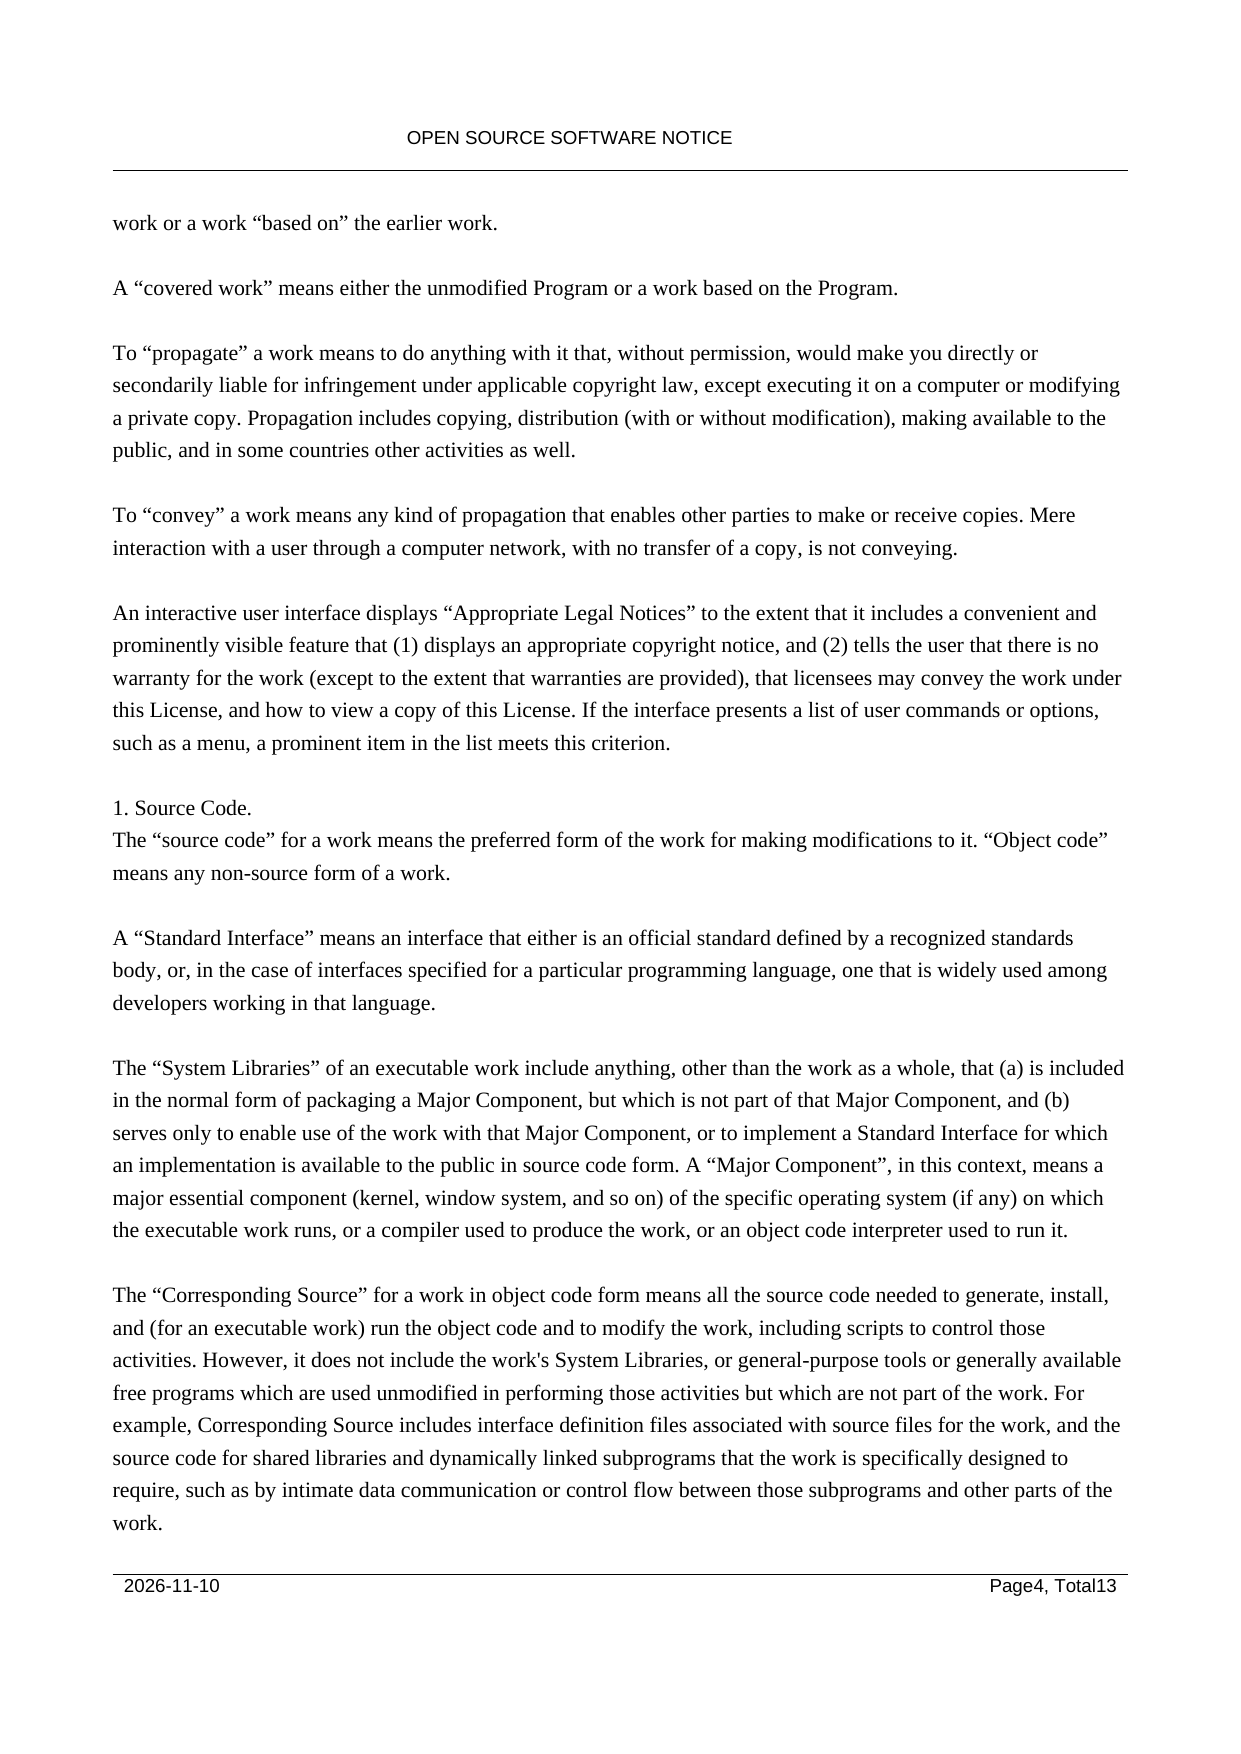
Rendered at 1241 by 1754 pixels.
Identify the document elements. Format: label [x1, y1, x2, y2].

text [112, 206, 1128, 1539]
